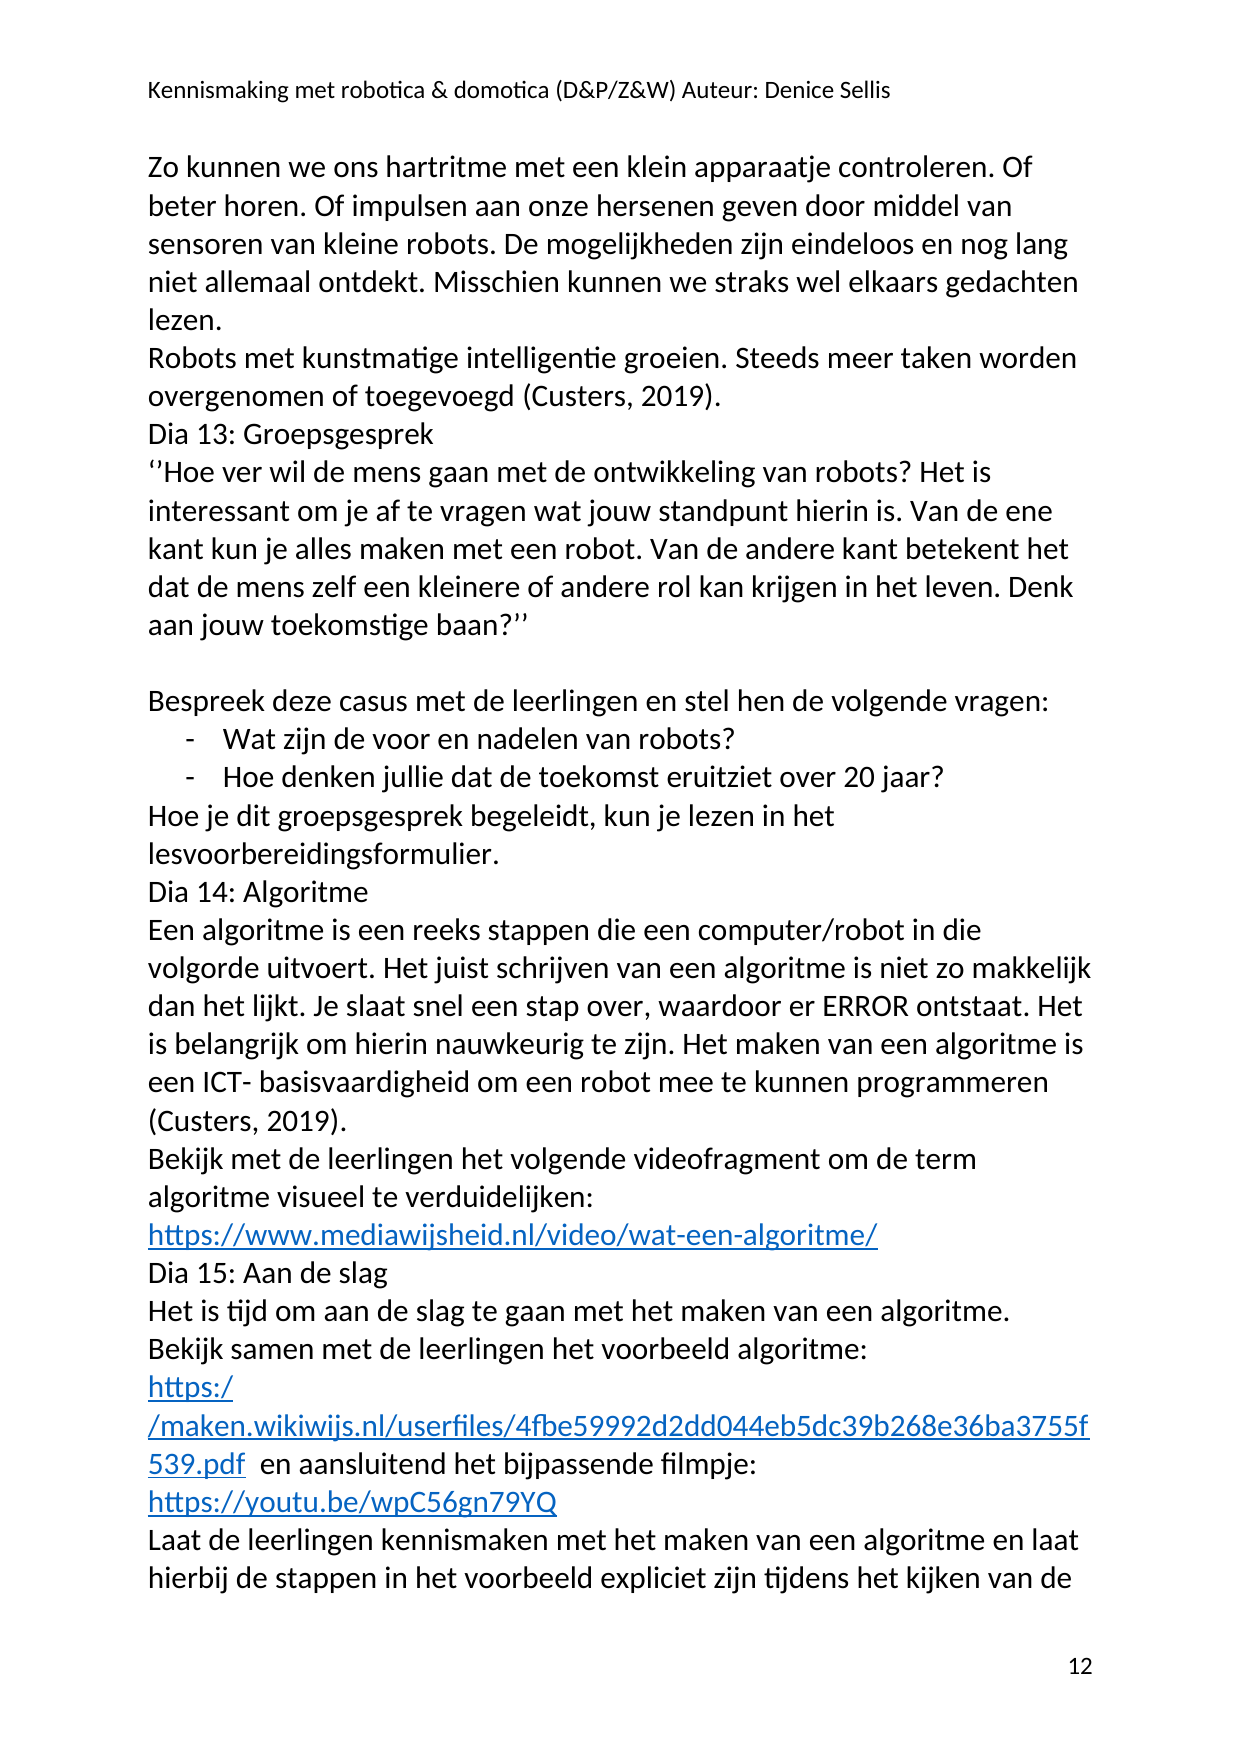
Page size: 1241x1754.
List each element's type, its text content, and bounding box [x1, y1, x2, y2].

list Hoe denken jullie dat de toekomst eruitziet over 20 jaar? [185, 758, 1093, 796]
list Wat zijn de voor en nadelen van robots? [185, 719, 1093, 758]
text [148, 148, 1093, 453]
text Dia 14: Algoritme Een algoritme is een reeks stappen die een computer/robot in die volgorde uitvoert. Het juist schrijven van een algoritme is niet zo makkelijk dan het lijkt. Je slaat snel een stap over, waardoor er ERROR ontstaat. Het is belangrijk om hierin nauwkeurig te zijn. Het maken van een algoritme is een ICT- basisvaardigheid om een robot mee te kunnen programmeren . Bekijk met de leerlingen het volgende videofragment om de term algoritme visueel te verduidelijken: https://www.mediawijsheid.nl/video/wat-een-algoritme/ [148, 872, 1093, 1253]
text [148, 1520, 1093, 1596]
text Hoe je dit groepsgesprek begeleidt, kun je lezen in het lesvoorbereidingsformulier. [148, 796, 1093, 872]
text Dia 15: Aan de slag Het is tijd om aan de slag te gaan met het maken van een algoritme. Bekijk samen met de leerlingen het voorbeeld algoritme: https://maken.wikiwijs.nl/userfiles/4fbe59992d2dd044eb5dc39b268e36ba3755f539.pdf en aansluitend het bijpassende filmpje: https://youtu.be/wpC56gn79YQ [148, 1253, 1093, 1520]
text ‘’Hoe ver wil de mens gaan met de ontwikkeling van robots? Het is interessant om je af te vragen wat jouw standpunt hierin is. Van de ene kant kun je alles maken met een robot. Van de andere kant betekent het dat de mens zelf een kleinere of andere rol kan krijgen in het leven. Denk aan jouw toekomstige baan?’’ Bespreek deze casus met de leerlingen en stel hen de volgende vragen: [148, 453, 1093, 719]
